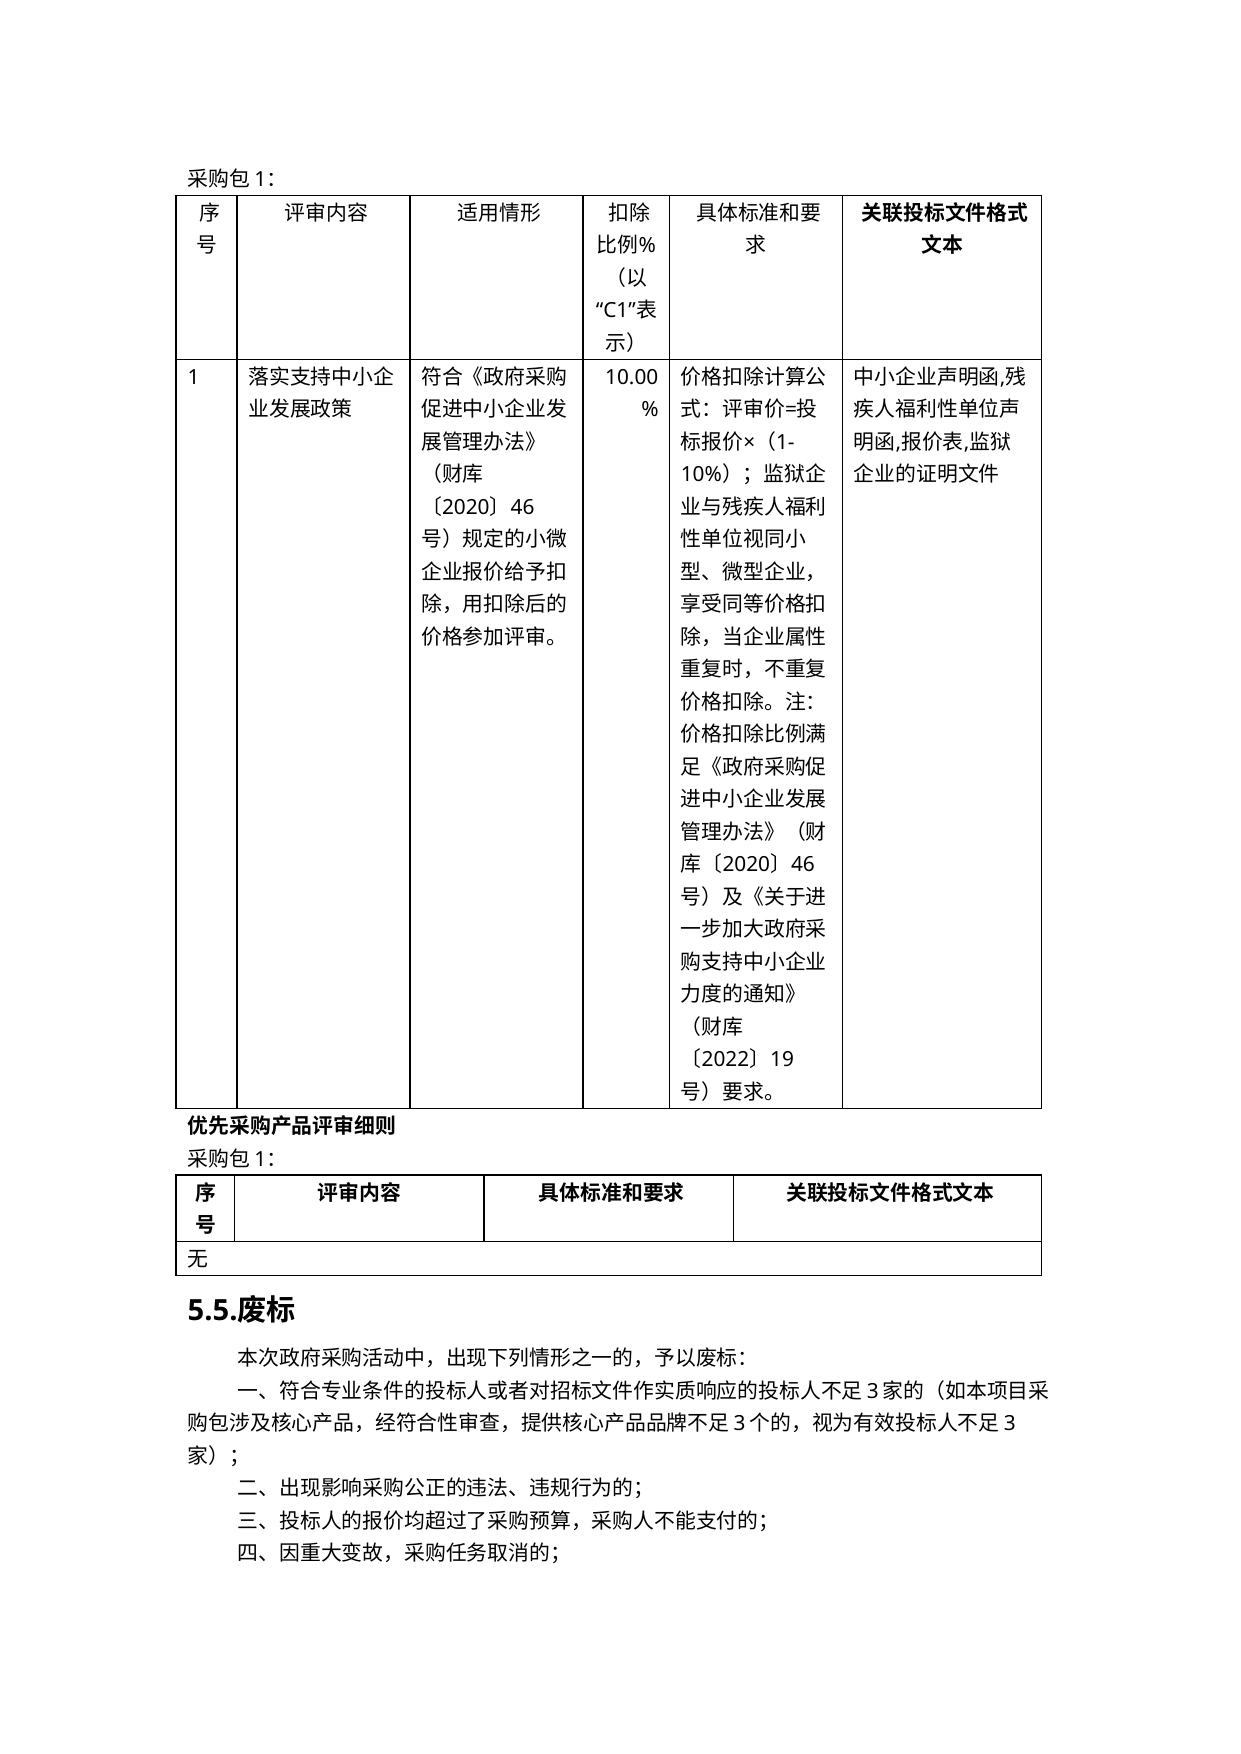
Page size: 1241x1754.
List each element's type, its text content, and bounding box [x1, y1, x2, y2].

text 三、投标人的报价均超过了采购预算，采购人不能支付的； [187, 1504, 1053, 1536]
text 优先采购产品评审细则 [187, 1109, 1053, 1142]
text 一、符合专业条件的投标人或者对招标文件作实质响应的投标人不足3家的（如本项目采购包涉及核心产品，经符合性审查，提供核心产品品牌不足3个的，视为有效投标人不足3家）； [187, 1374, 1053, 1471]
table_cell 符合《政府采购促进中小企业发展管理办法》（财库〔2020〕46号）规定的小微企业报价给予扣除，用扣除后的价格参加评审。 [411, 360, 582, 1108]
text 本次政府采购活动中，出现下列情形之一的，予以废标： [187, 1341, 1053, 1374]
table_cell 10.00% [584, 360, 669, 1108]
table_cell 1 [177, 360, 236, 1108]
table_header 关联投标文件格式文本 [734, 1176, 1041, 1241]
table_header 适用情形 [411, 196, 582, 358]
table_header 序号 [177, 1176, 234, 1241]
text 四、因重大变故，采购任务取消的； [187, 1536, 1053, 1569]
table_cell 无 [177, 1242, 1041, 1275]
table_header 关联投标文件格式文本 [843, 196, 1041, 358]
table_header 评审内容 [235, 1176, 483, 1241]
table_header 具体标准和要求 [670, 196, 842, 358]
text 二、出现影响采购公正的违法、违规行为的； [187, 1471, 1053, 1504]
table_cell 价格扣除计算公式：评审价=投标报价×（1-10%）；监狱企业与残疾人福利性单位视同小型、微型企业，享受同等价格扣除，当企业属性重复时，不重复价格扣除。注：价格扣除比例满足《政府采购促进中小企业发展管理办法》（财库〔2020〕46号）及《关于进一步加大政府采购支持中小企业力度的通知》（财库〔2022〕19号）要求。 [670, 360, 842, 1108]
table_header 扣除比例%（以“C1”表示） [584, 196, 669, 358]
table_header 具体标准和要求 [485, 1176, 733, 1241]
table_cell 中小企业声明函,残疾人福利性单位声明函,报价表,监狱企业的证明文件 [843, 360, 1041, 1108]
table_cell 落实支持中小企业发展政策 [238, 360, 409, 1108]
table_header 序号 [177, 196, 236, 358]
text 采购包1： [187, 162, 1053, 194]
text 采购包1： [187, 1142, 1053, 1174]
text 5.5.废标 [187, 1276, 1053, 1341]
table_header 评审内容 [238, 196, 409, 358]
